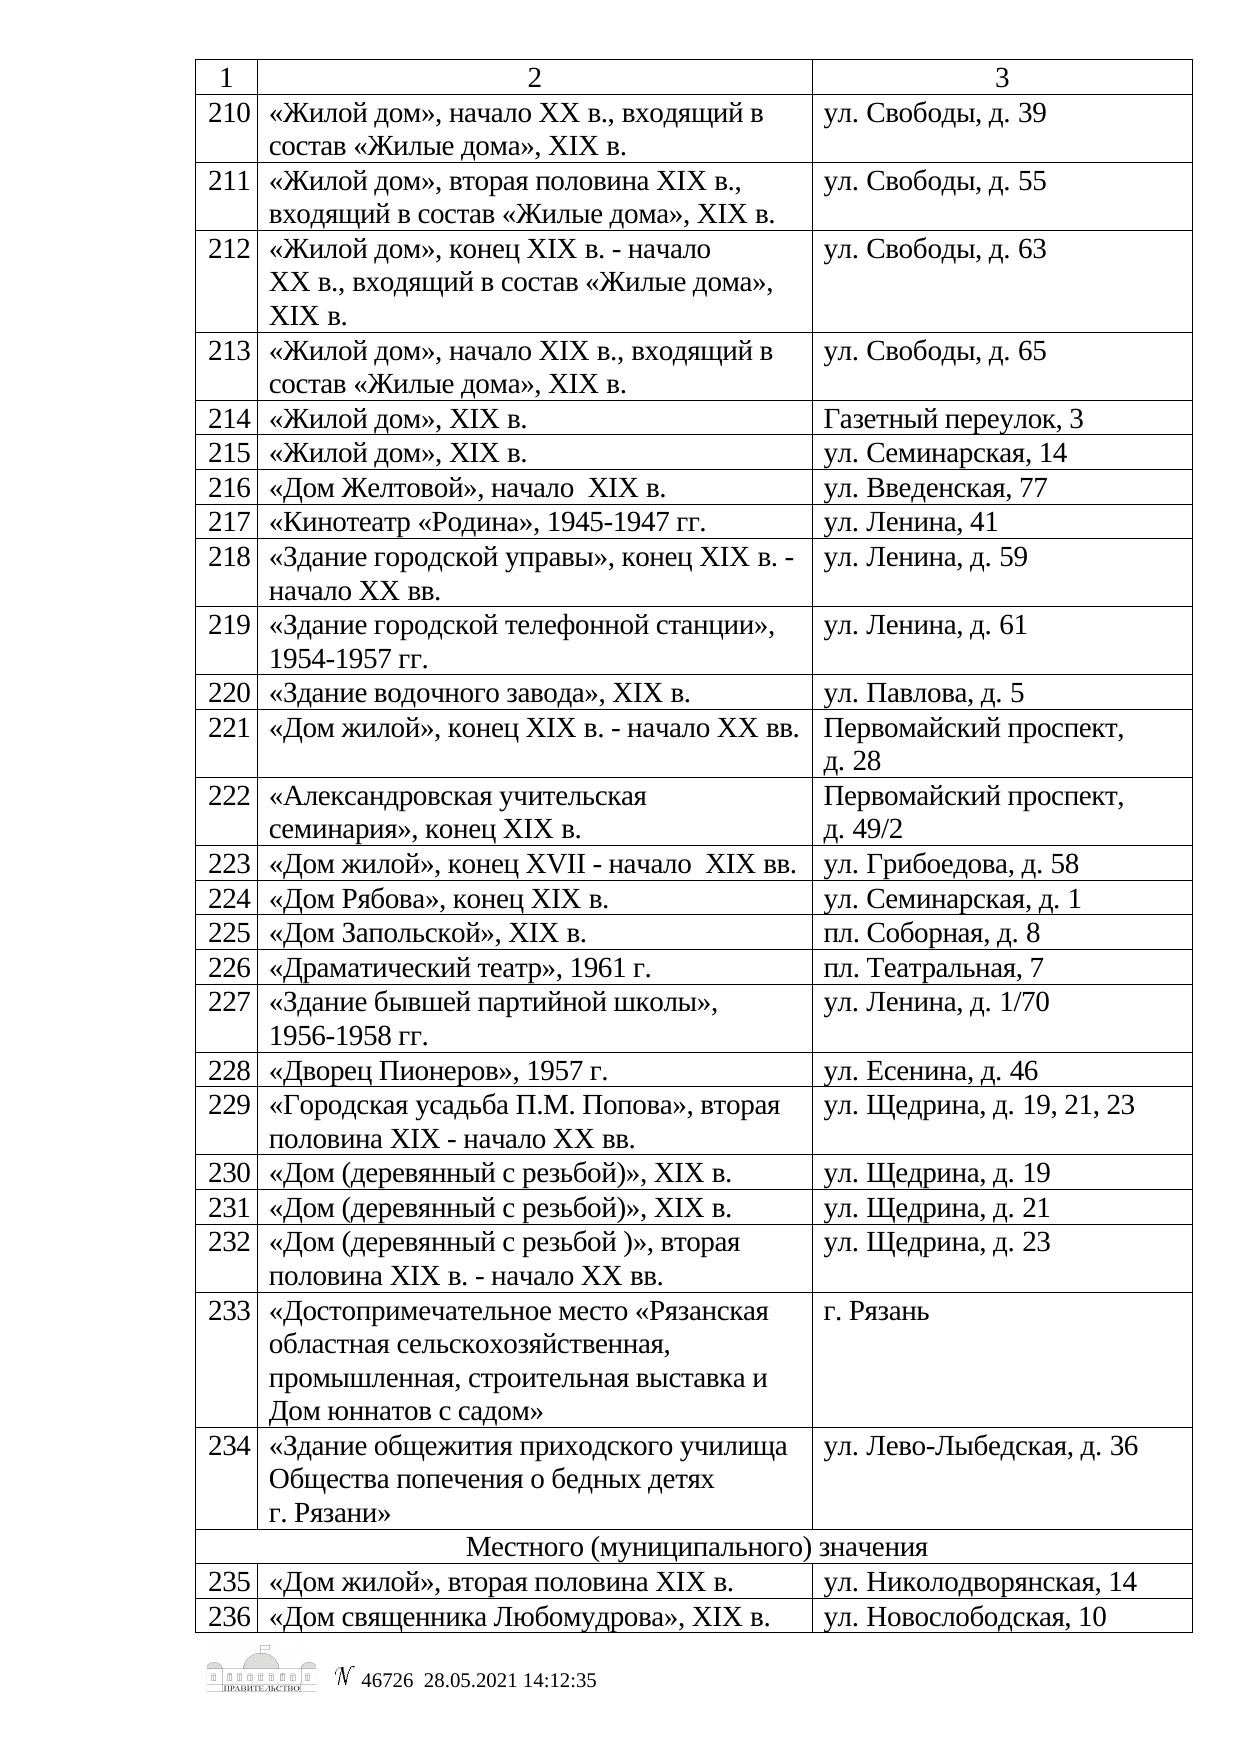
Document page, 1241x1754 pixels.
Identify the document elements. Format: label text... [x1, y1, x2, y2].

table_cell 226 [196, 950, 257, 983]
table_cell 218 [196, 539, 257, 606]
table_cell 232 [196, 1225, 257, 1292]
table_cell «Дом (деревянный с резьбой )», вторая половина XIX в. - начало XX вв. [258, 1225, 812, 1292]
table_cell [258, 95, 812, 162]
table_cell 236 [196, 1599, 257, 1632]
table_cell 231 [196, 1190, 257, 1223]
table_cell «Дом священника Любомудрова», XIX в. [258, 1599, 812, 1632]
table_cell ул. Ленина, 41 [813, 505, 1192, 538]
table_cell ул. Ленина, д. 59 [813, 539, 1192, 606]
table_cell 212 [196, 231, 257, 332]
table_cell «Здание общежития приходского училища Общества попечения о бедных детях г. Рязани» [258, 1428, 812, 1528]
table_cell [258, 163, 812, 230]
table_cell «Дом жилой», конец XVII - начало XIX вв. [258, 846, 812, 880]
table_cell Первомайский проспект, д. 49/2 [813, 778, 1192, 845]
table_cell 215 [196, 435, 257, 469]
table_cell «Дом жилой», конец XIX в. - начало XX вв. [258, 710, 812, 777]
table_cell ул. Ленина, д. 61 [813, 607, 1192, 674]
table_cell «Дворец Пионеров», 1957 г. [258, 1053, 812, 1086]
table_cell «Дом (деревянный с резьбой)», XIX в. [258, 1190, 812, 1223]
table_cell г. Рязань [813, 1293, 1192, 1427]
table_cell 219 [196, 607, 257, 674]
table_cell 221 [196, 710, 257, 777]
table_cell «Здание городской телефонной станции», 1954-1957 гг. [258, 607, 812, 674]
table_cell «Достопримечательное место «Рязанская областная сельскохозяйственная, промышленная, строительная выставка и Дом юннатов с садом» [258, 1293, 812, 1427]
table_cell ул. Свободы, д. 55 [813, 163, 1192, 230]
table_cell 220 [196, 675, 257, 709]
table_cell ул. Щедрина, д. 19, 21, 23 [813, 1087, 1192, 1154]
table_cell 229 [196, 1087, 257, 1154]
table_cell 230 [196, 1155, 257, 1189]
table_cell ул. Свободы, д. 65 [813, 333, 1192, 400]
table_cell 227 [196, 985, 257, 1052]
table_cell «Дом Рябова», конец XIX в. [258, 881, 812, 914]
table_cell «Жилой дом», ХIХ в. [258, 435, 812, 469]
table_cell «Здание городской управы», конец XIX в. - начало XX вв. [258, 539, 812, 606]
table_cell 223 [196, 846, 257, 880]
table_cell «Здание водочного завода», XIX в. [258, 675, 812, 709]
table_cell ул. Павлова, д. 5 [813, 675, 1192, 709]
table_cell ул. Семинарская, 14 [813, 435, 1192, 469]
table_cell «Дом (деревянный с резьбой)», XIX в. [258, 1155, 812, 1189]
table_cell ул. Щедрина, д. 19 [813, 1155, 1192, 1189]
table_cell «Дом жилой», вторая половина XIX в. [258, 1564, 812, 1598]
table_cell ул. Лево-Лыбедская, д. 36 [813, 1428, 1192, 1528]
table_cell 210 [196, 95, 257, 162]
table_cell 213 [196, 333, 257, 400]
table_cell Местного (муниципального) значения [196, 1530, 1192, 1563]
table_cell ул. Есенина, д. 46 [813, 1053, 1192, 1086]
table_cell 224 [196, 881, 257, 914]
table_cell Первомайский проспект, д. 28 [813, 710, 1192, 777]
table_cell «Городская усадьба П.М. Попова», вторая половина XIX - начало XX вв. [258, 1087, 812, 1154]
table_cell пл. Театральная, 7 [813, 950, 1192, 983]
table_cell «Драматический театр», 1961 г. [258, 950, 812, 983]
table_cell пл. Соборная, д. 8 [813, 915, 1192, 949]
table_cell Газетный переулок, 3 [813, 401, 1192, 434]
table_cell ул. Свободы, д. 39 [813, 95, 1192, 162]
table_cell 233 [196, 1293, 257, 1427]
table_cell 228 [196, 1053, 257, 1086]
table_header 1 [196, 60, 257, 94]
table_cell ул. Семинарская, д. 1 [813, 881, 1192, 914]
table_cell «Здание бывшей партийной школы», 1956-1958 гг. [258, 985, 812, 1052]
table_cell «Жилой дом», ХIХ в. [258, 401, 812, 434]
table_cell 214 [196, 401, 257, 434]
table_cell ул. Щедрина, д. 23 [813, 1225, 1192, 1292]
table_cell 216 [196, 470, 257, 503]
table_cell 235 [196, 1564, 257, 1598]
table_header 2 [258, 60, 812, 94]
table_cell «Дом Запольской», XIX в. [258, 915, 812, 949]
table_cell «Кинотеатр «Родина», 1945-1947 гг. [258, 505, 812, 538]
table_cell ул. Введенская, 77 [813, 470, 1192, 503]
table_cell 211 [196, 163, 257, 230]
table_cell ул. Щедрина, д. 21 [813, 1190, 1192, 1223]
picture [206, 1645, 317, 1692]
table_cell 222 [196, 778, 257, 845]
table_cell «Дом Желтовой», начало ХIХ в. [258, 470, 812, 503]
table_cell 225 [196, 915, 257, 949]
table_cell 217 [196, 505, 257, 538]
table_cell ул. Николодворянская, 14 [813, 1564, 1192, 1598]
table_cell ул. Ленина, д. 1/70 [813, 985, 1192, 1052]
table_cell «Александровская учительская семинария», конец XIX в. [258, 778, 812, 845]
table_header 3 [813, 60, 1192, 94]
table_cell ул. Свободы, д. 63 [813, 231, 1192, 332]
table_cell ул. Грибоедова, д. 58 [813, 846, 1192, 880]
table_cell 234 [196, 1428, 257, 1528]
picture [330, 1663, 359, 1687]
table_cell ул. Новослободская, 10 [813, 1599, 1192, 1632]
table_cell «Жилой дом», конец XIX в. - начало XX в., входящий в состав «Жилые дома», XIX в. [258, 231, 812, 332]
table_cell «Жилой дом», начало XIX в., входящий в состав «Жилые дома», XIX в. [258, 333, 812, 400]
